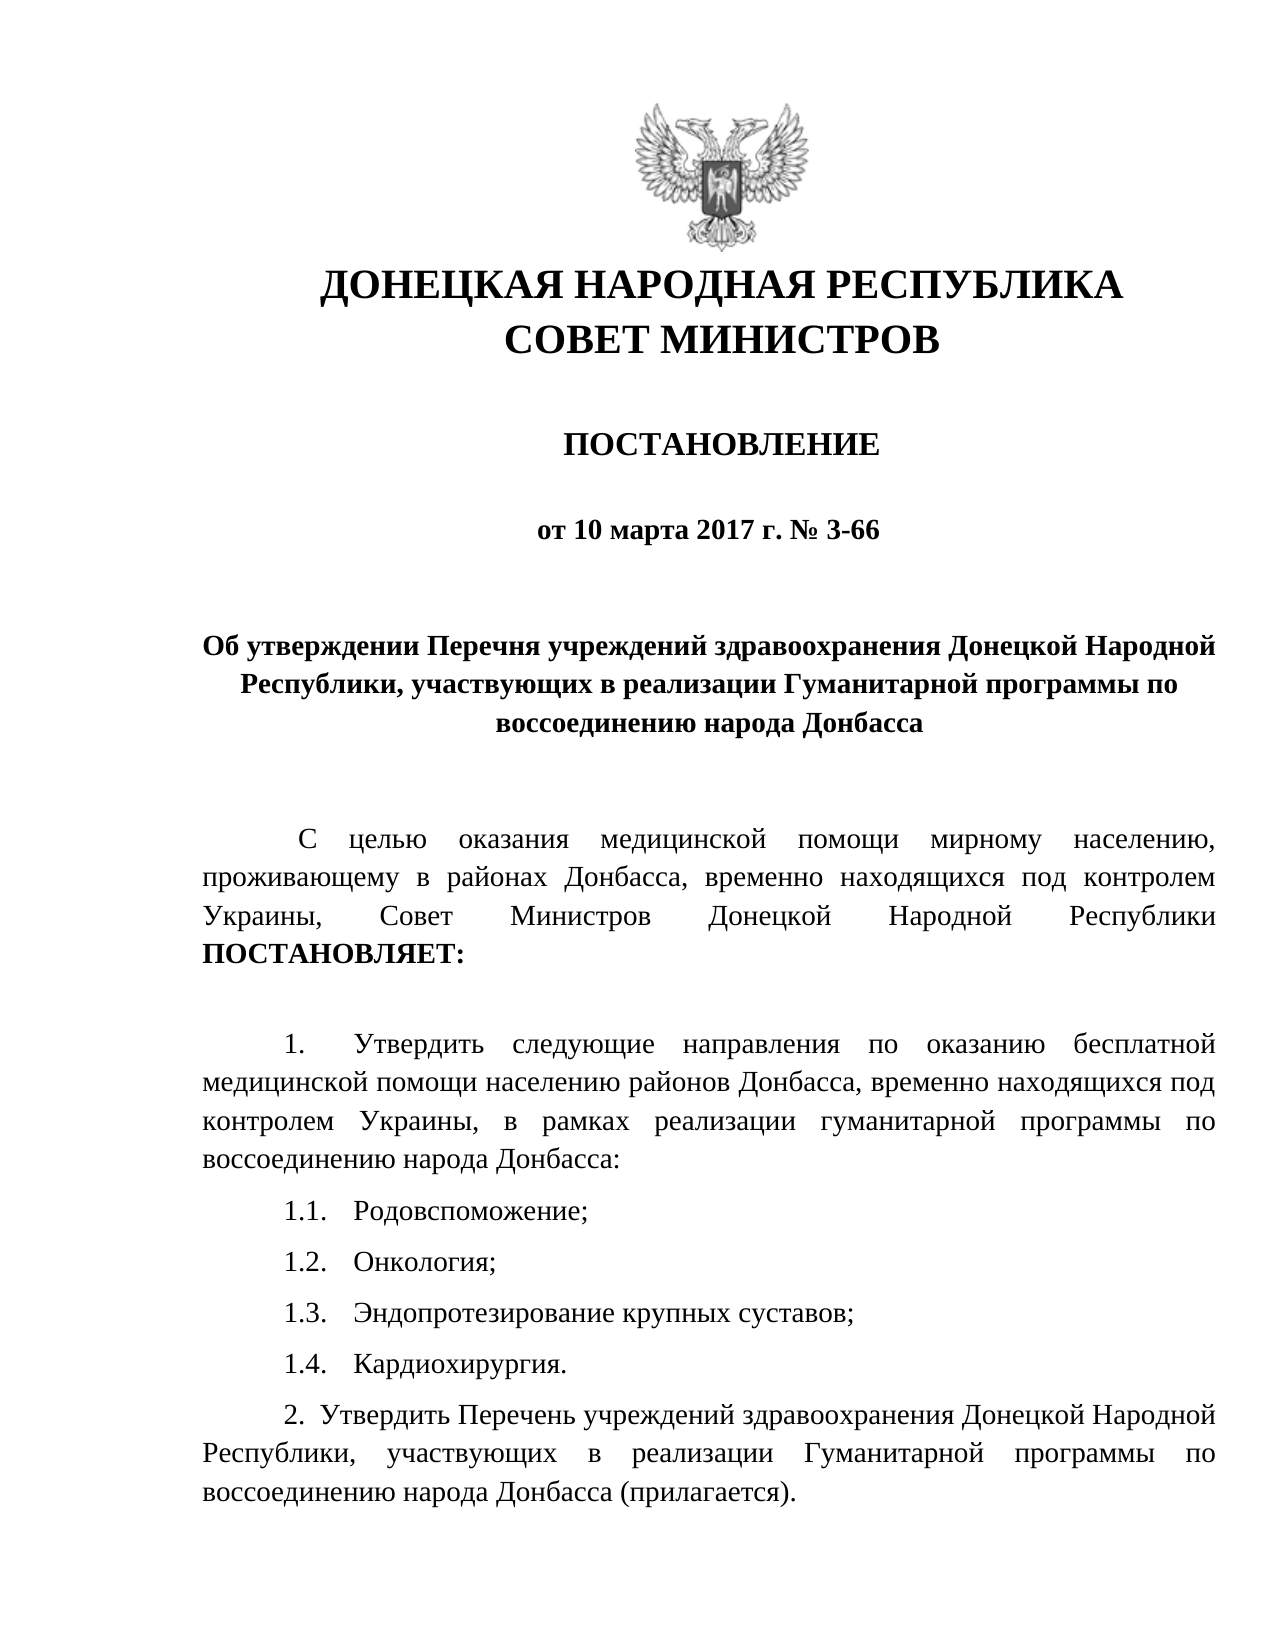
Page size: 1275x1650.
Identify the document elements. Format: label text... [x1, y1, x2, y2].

list Утвердить Перечень учреждений здравоохранения Донецкой Народной Республики, участвующих в реализации Гуманитарной программы по воссоединению народа Донбасса (прилагается). [202, 1397, 1217, 1507]
picture [635, 103, 809, 252]
list Онкология; [202, 1244, 1217, 1277]
list Родовспоможение; [202, 1193, 1217, 1226]
list Эндопротезирование крупных суставов; [202, 1295, 1217, 1328]
list Утвердить следующие направления по оказанию бесплатной медицинской помощи населению районов Донбасса, временно находящихся под контролем Украины, в рамках реализации гуманитарной программы по воссоединению народа Донбасса: [202, 1026, 1217, 1175]
text ДОНЕЦКАЯ НАРОДНАЯ РЕСПУБЛИКА [227, 259, 1217, 307]
text Об утверждении Перечня учреждений здравоохранения Донецкой Народной Республики, участвующих в реализации Гуманитарной программы по воссоединению народа Донбасса [202, 628, 1217, 739]
text ПОСТАНОВЛЕНИЕ [227, 424, 1217, 463]
text СОВЕТ МИНИСТРОВ [227, 314, 1217, 362]
text С целью оказания медицинской помощи мирному населению, проживающему в районах Донбасса, временно находящихся под контролем Украины, Совет Министров Донецкой Народной Республики ПОСТАНОВЛЯЕТ: [202, 821, 1217, 970]
text от 10 марта 2017 г. № 3-66 [202, 512, 1214, 546]
list Кардиохирургия. [202, 1346, 1217, 1379]
